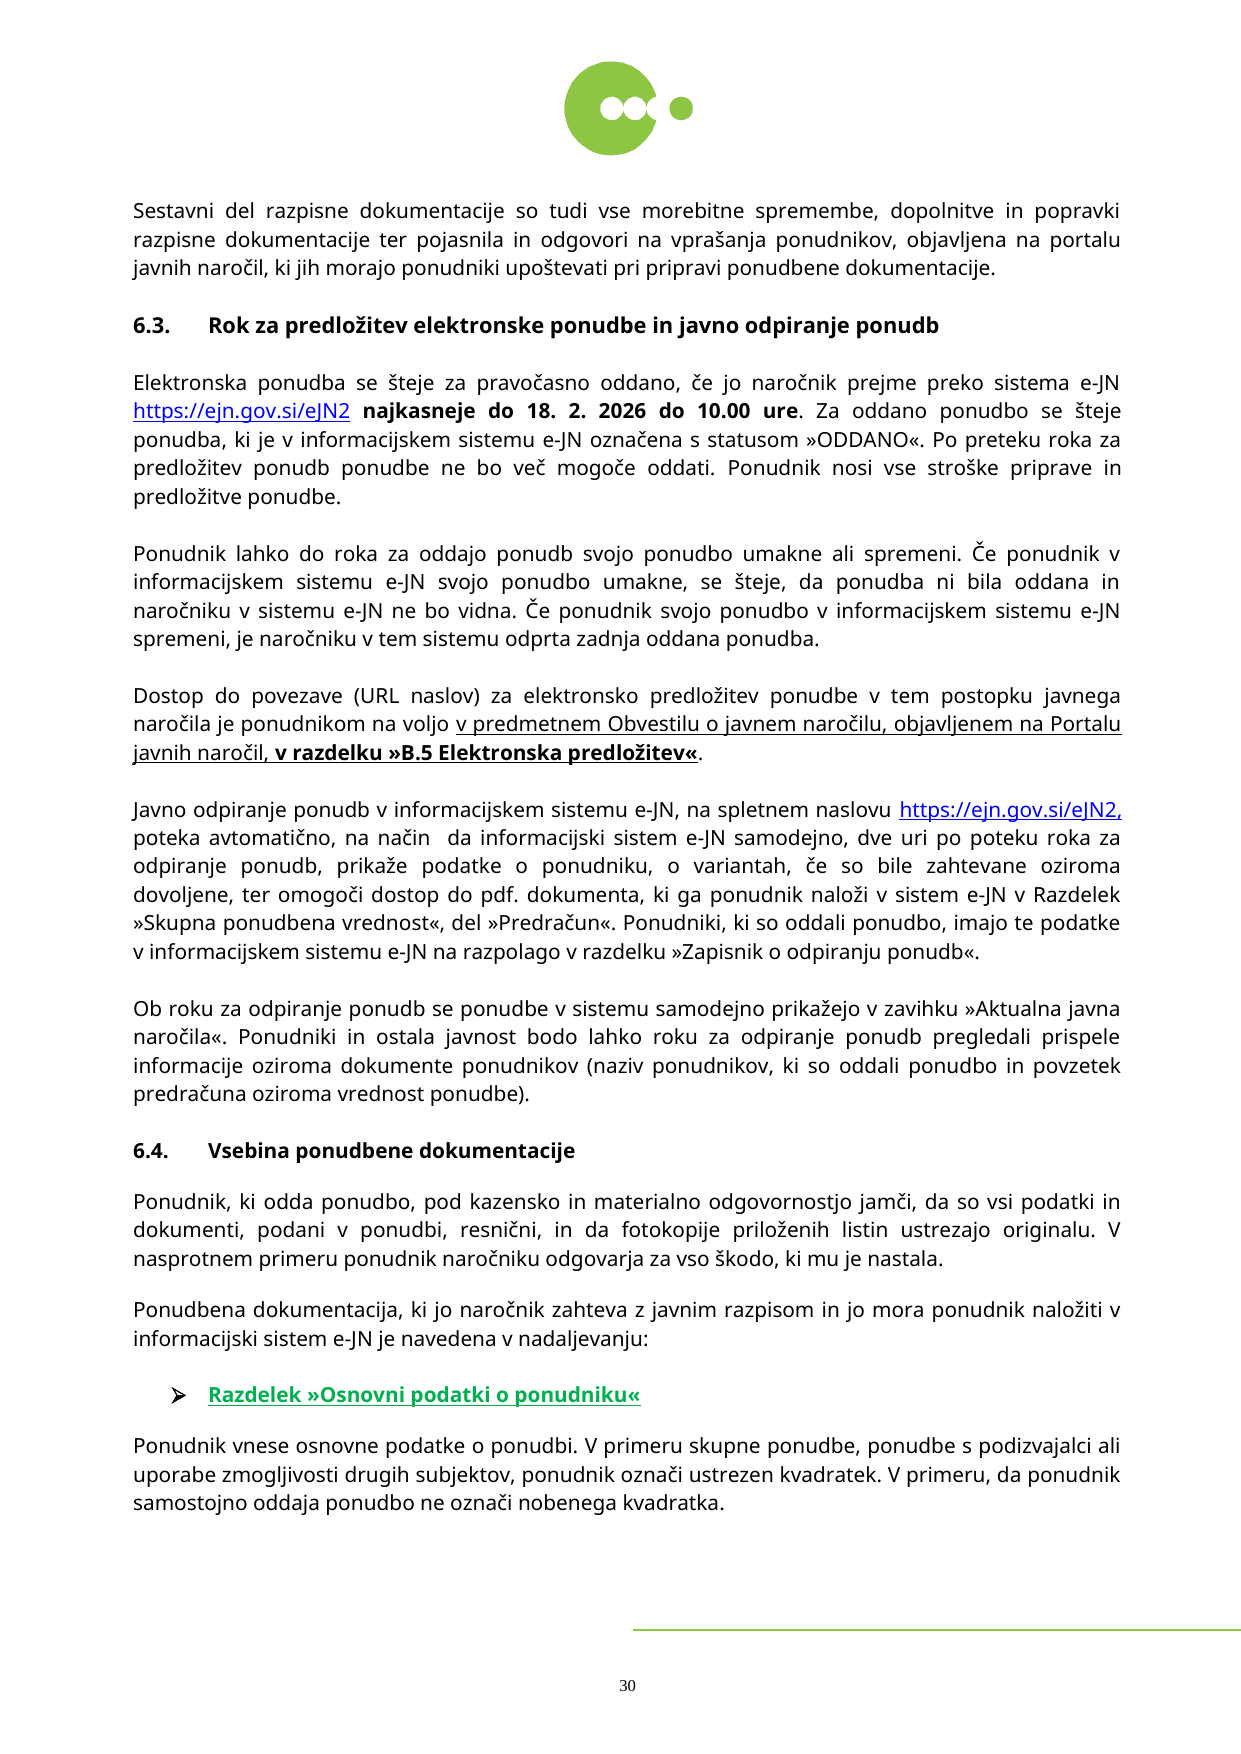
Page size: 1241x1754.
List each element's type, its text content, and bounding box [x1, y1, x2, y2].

list Vsebina ponudbene dokumentacije [133, 1136, 1122, 1164]
text Ponudnik lahko do roka za oddajo ponudb svojo ponudbo umakne ali spremeni. Če ponudnik v informacijskem sistemu e-JN svojo ponudbo umakne, se šteje, da ponudba ni bila oddana in naročniku v sistemu e-JN ne bo vidna. Če ponudnik svojo ponudbo v informacijskem sistemu e-JN spremeni, je naročniku v tem sistemu odprta zadnja oddana ponudba. [133, 539, 1122, 653]
text Ponudnik vnese osnovne podatke o ponudbi. V primeru skupne ponudbe, ponudbe s podizvajalci ali uporabe zmogljivosti drugih subjektov, ponudnik označi ustrezen kvadratek. V primeru, da ponudnik samostojno oddaja ponudbo ne označi nobenega kvadratka. [133, 1432, 1122, 1517]
list Razdelek »Osnovni podatki o ponudniku« [170, 1381, 1122, 1409]
text Javno odpiranje ponudb v informacijskem sistemu e-JN, na spletnem naslovu https://ejn.gov.si/eJN2, poteka avtomatično, na način da informacijski sistem e-JN samodejno, dve uri po poteku roka za odpiranje ponudb, prikaže podatke o ponudniku, o variantah, če so bile zahtevane oziroma dovoljene, ter omogoči dostop do pdf. dokumenta, ki ga ponudnik naloži v sistem e-JN v Razdelek »Skupna ponudbena vrednost«, del »Predračun«. Ponudniki, ki so oddali ponudbo, imajo te podatke v informacijskem sistemu e-JN na razpolago v razdelku »Zapisnik o odpiranju ponudb«. [133, 795, 1122, 965]
text Ponudbena dokumentacija, ki jo naročnik zahteva z javnim razpisom in jo mora ponudnik naložiti v informacijski sistem e-JN je navedena v nadaljevanju: [133, 1295, 1122, 1352]
text Ponudnik, ki odda ponudbo, pod kazensko in materialno odgovornostjo jamči, da so vsi podatki in dokumenti, podani v ponudbi, resnični, in da fotokopije priloženih listin ustrezajo originalu. V nasprotnem primeru ponudnik naročniku odgovarja za vso škodo, ki mu je nastala. [133, 1187, 1122, 1272]
text Sestavni del razpisne dokumentacije so tudi vse morebitne spremembe, dopolnitve in popravki razpisne dokumentacije ter pojasnila in odgovori na vprašanja ponudnikov, objavljena na portalu javnih naročil, ki jih morajo ponudniki upoštevati pri pripravi ponudbene dokumentacije. [133, 196, 1122, 282]
text Ob roku za odpiranje ponudb se ponudbe v sistemu samodejno prikažejo v zavihku »Aktualna javna naročila«. Ponudniki in ostala javnost bodo lahko roku za odpiranje ponudb pregledali prispele informacije oziroma dokumente ponudnikov (naziv ponudnikov, ki so oddali ponudbo in povzetek predračuna oziroma vrednost ponudbe). [133, 994, 1122, 1108]
text Dostop do povezave (URL naslov) za elektronsko predložitev ponudbe v tem postopku javnega naročila je ponudnikom na voljo v predmetnem Obvestilu o javnem naročilu, objavljenem na Portalu javnih naročil, v razdelku »B.5 Elektronska predložitev«. [133, 681, 1122, 766]
list Rok za predložitev elektronske ponudbe in javno odpiranje ponudb [133, 310, 1122, 340]
text Elektronska ponudba se šteje za pravočasno oddano, če jo naročnik prejme preko sistema e-JN https://ejn.gov.si/eJN2 najkasneje do 18. 2. 2026 do 10.00 ure. Za oddano ponudbo se šteje ponudba, ki je v informacijskem sistemu e-JN označena s statusom »ODDANO«. Po preteku roka za predložitev ponudb ponudbe ne bo več mogoče oddati. Ponudnik nosi vse stroške priprave in predložitve ponudbe. [133, 368, 1122, 510]
